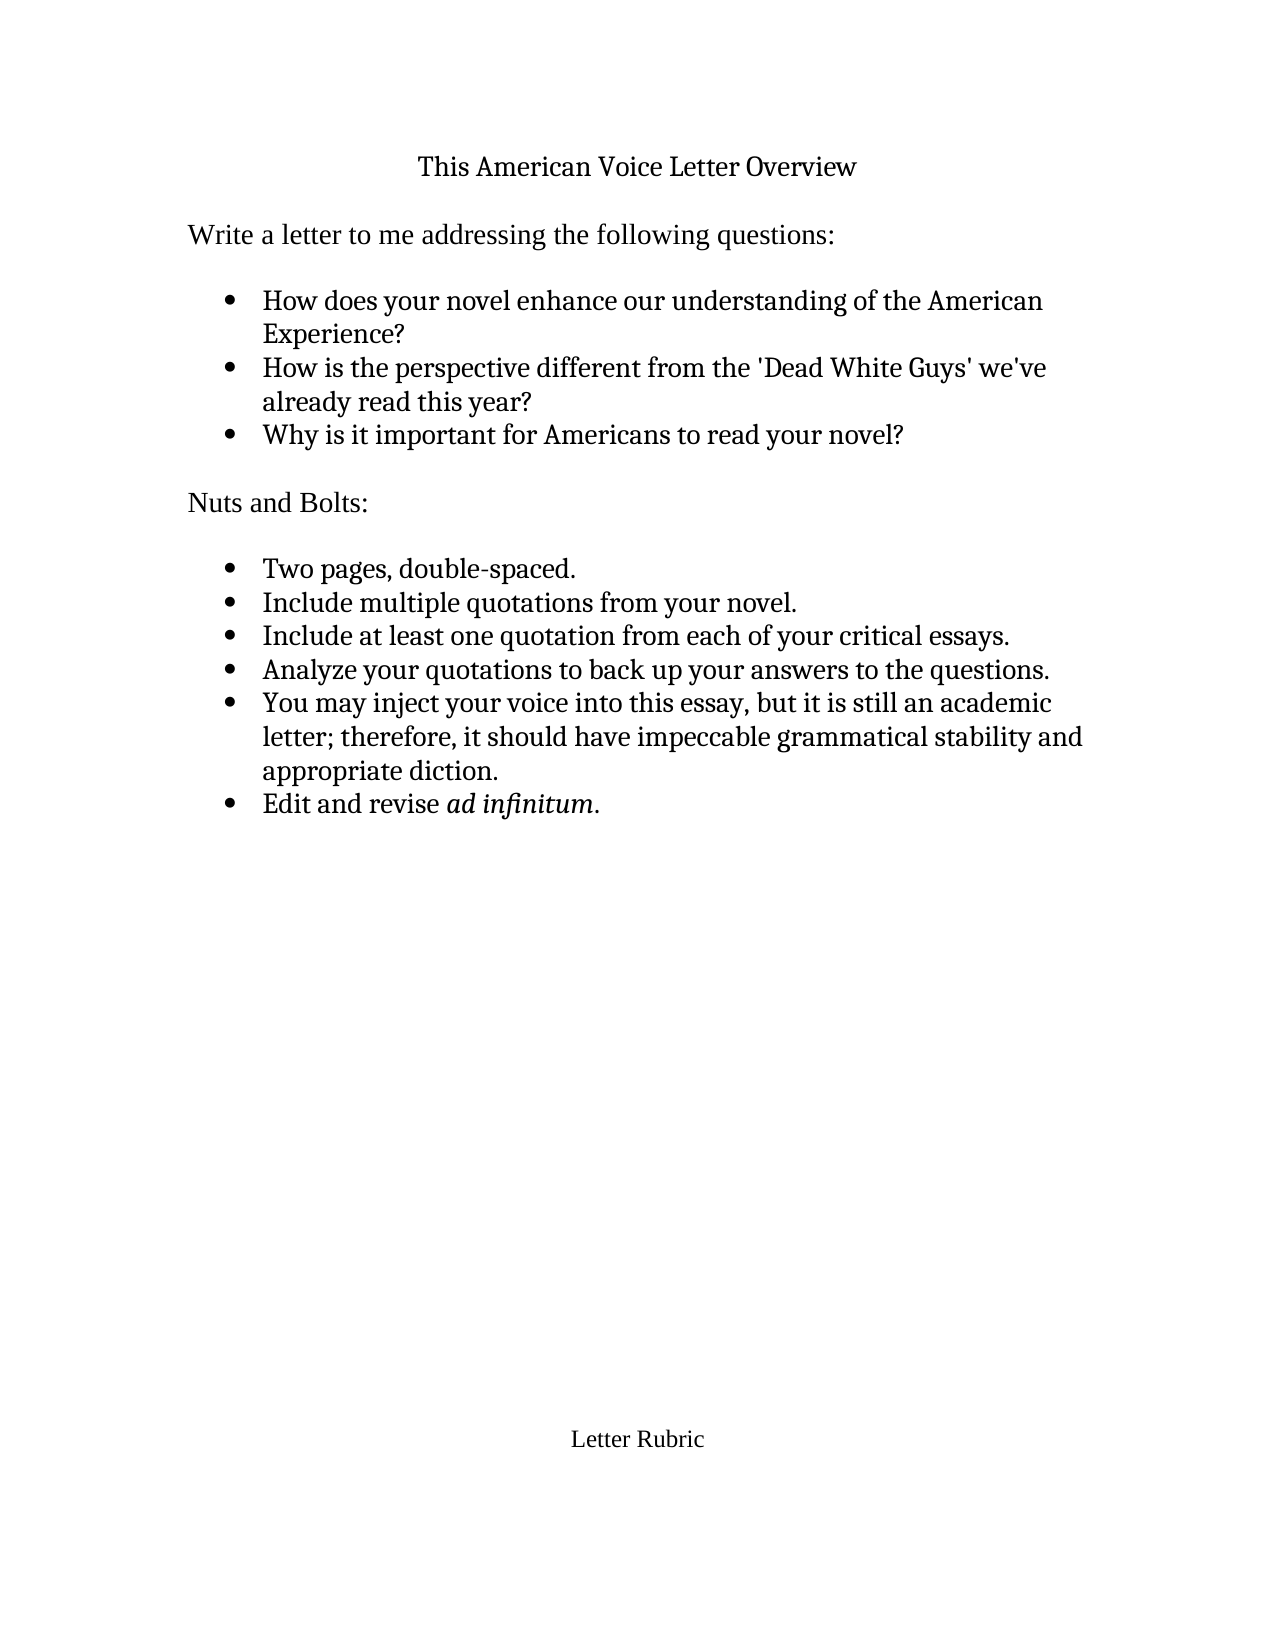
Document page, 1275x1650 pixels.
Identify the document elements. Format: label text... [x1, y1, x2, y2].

list You may inject your voice into this essay, but it is still an academic letter; therefore, it should have impeccable grammatical stability and appropriate diction. [225, 687, 1087, 787]
list How does your novel enhance our understanding of the American Experience? [225, 284, 1087, 351]
list Analyze your quotations to back up your answers to the questions. [225, 653, 1087, 687]
list Two pages, double-spaced. [225, 552, 1087, 586]
text Write a letter to me addressing the following questions: [187, 217, 1087, 251]
text This American Voice Letter Overview [187, 150, 1087, 183]
text Letter Rubric [187, 1424, 1087, 1453]
text Nuts and Bolts: [187, 485, 1087, 519]
list Edit and revise ad infinitum. [225, 787, 1087, 821]
list Include multiple quotations from your novel. [225, 586, 1087, 619]
list Include at least one quotation from each of your critical essays. [225, 619, 1087, 653]
list Why is it important for Americans to read your novel? [225, 418, 1087, 452]
list How is the perspective different from the 'Dead White Guys' we've already read this year? [225, 351, 1087, 418]
